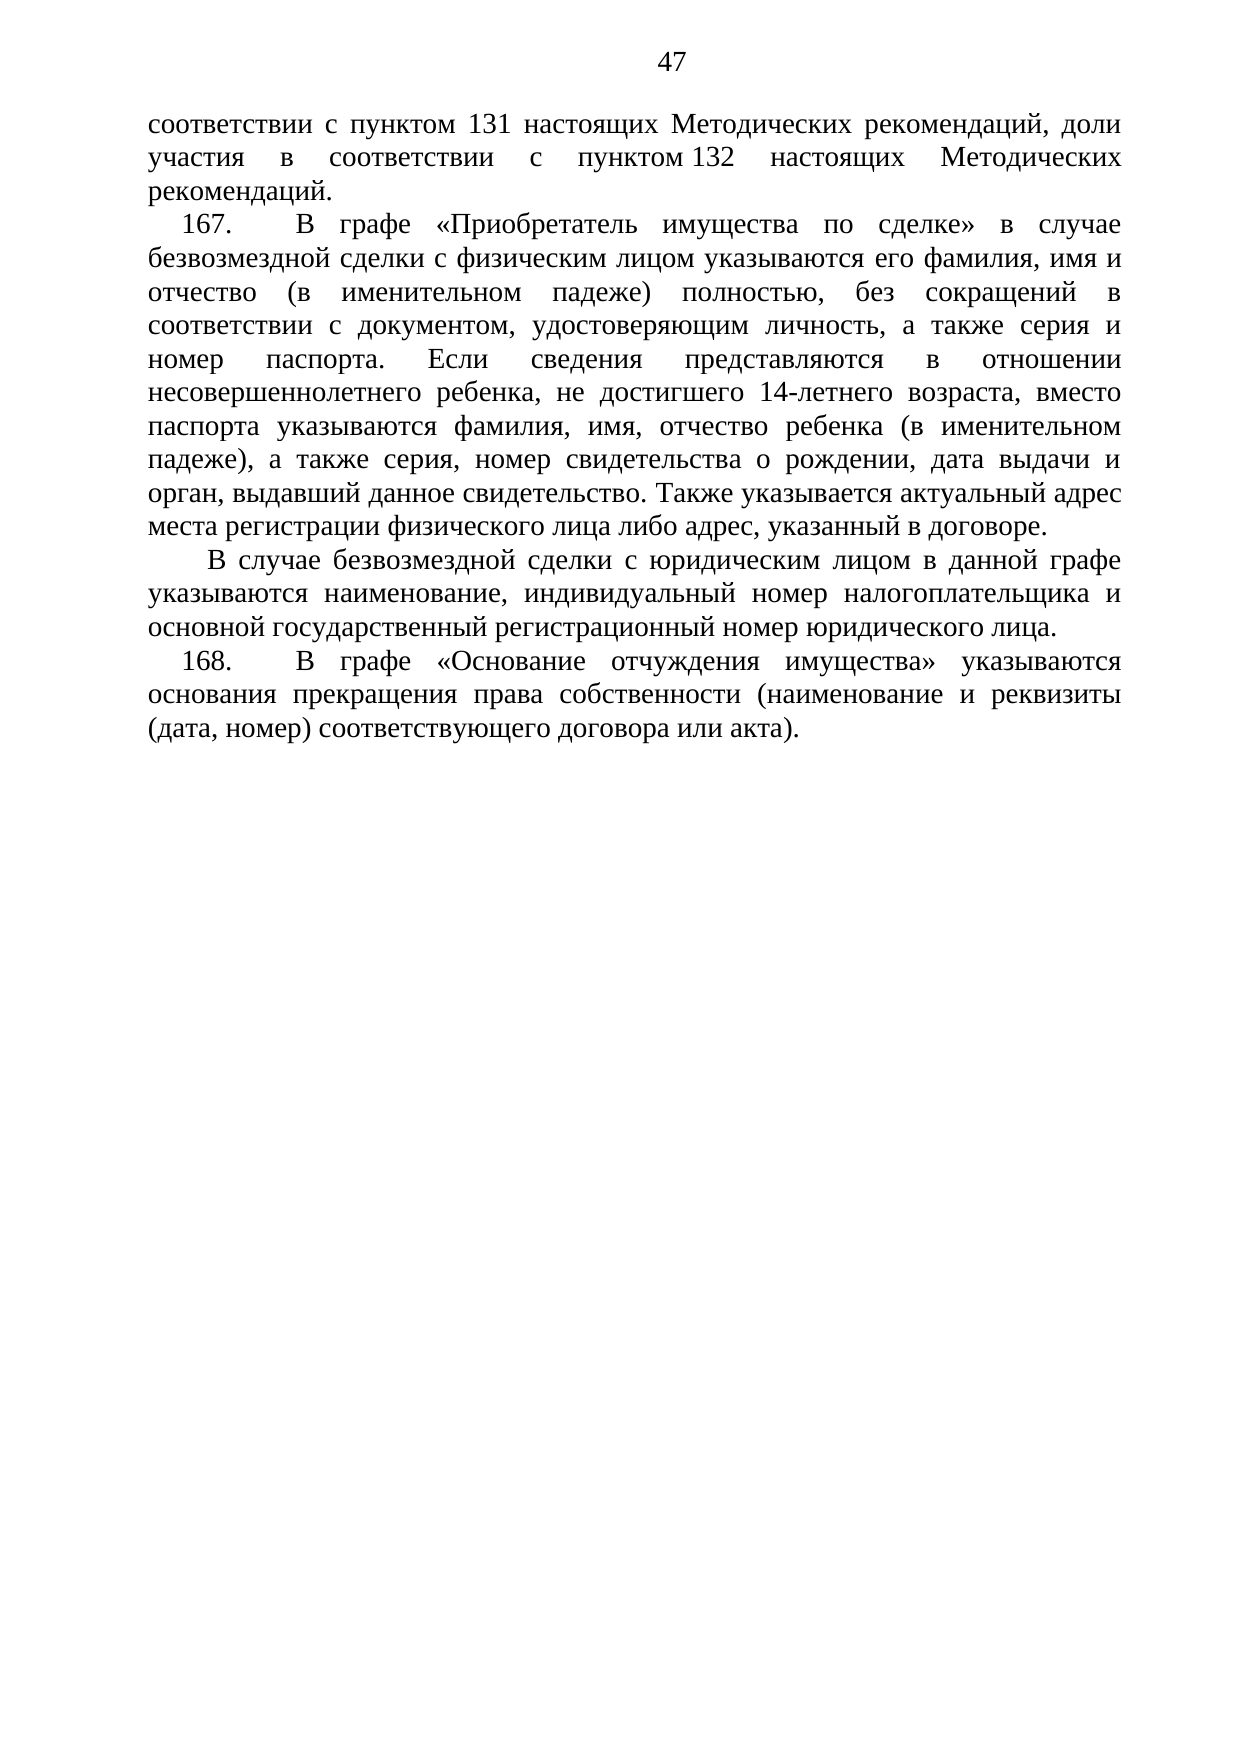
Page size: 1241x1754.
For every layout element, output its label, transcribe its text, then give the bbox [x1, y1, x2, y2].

list В графе «Приобретатель имущества по сделке» в случае безвозмездной сделки с физическим лицом указываются его фамилия, имя и отчество (в именительном падеже) полностью, без сокращений в соответствии с документом, удостоверяющим личность, а также серия и номер паспорта. Если сведения представляются в отношении несовершеннолетнего ребенка, не достигшего 14-летнего возраста, вместо паспорта указываются фамилия, имя, отчество ребенка (в именительном падеже), а также серия, номер свидетельства о рождении, дата выдачи и орган, выдавший данное свидетельство. Также указывается актуальный адрес места регистрации физического лица либо адрес, указанный в договоре. [148, 475, 1122, 542]
list В графе «Приобретатель имущества по сделке» в случае безвозмездной сделки с физическим лицом указываются его фамилия, имя и отчество (в именительном падеже) полностью, без сокращений в соответствии с документом, удостоверяющим личность, а также серия и номер паспорта. Если сведения представляются в отношении несовершеннолетнего ребенка, не достигшего 14-летнего возраста, вместо паспорта указываются фамилия, имя, отчество ребенка (в именительном падеже), а также серия, номер свидетельства о рождении, дата выдачи и орган, выдавший данное свидетельство. Также указывается актуальный адрес места регистрации физического лица либо адрес, указанный в договоре. [148, 207, 1122, 374]
list В случае безвозмездной сделки с юридическим лицом в данной графе указываются наименование, индивидуальный номер налогоплательщика и основной государственный регистрационный номер юридического лица. [148, 542, 1122, 643]
list В графе «Основание отчуждения имущества» указываются основания прекращения права собственности (наименование и реквизиты (дата, номер) соответствующего договора или акта). [148, 643, 1122, 743]
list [148, 106, 1122, 207]
